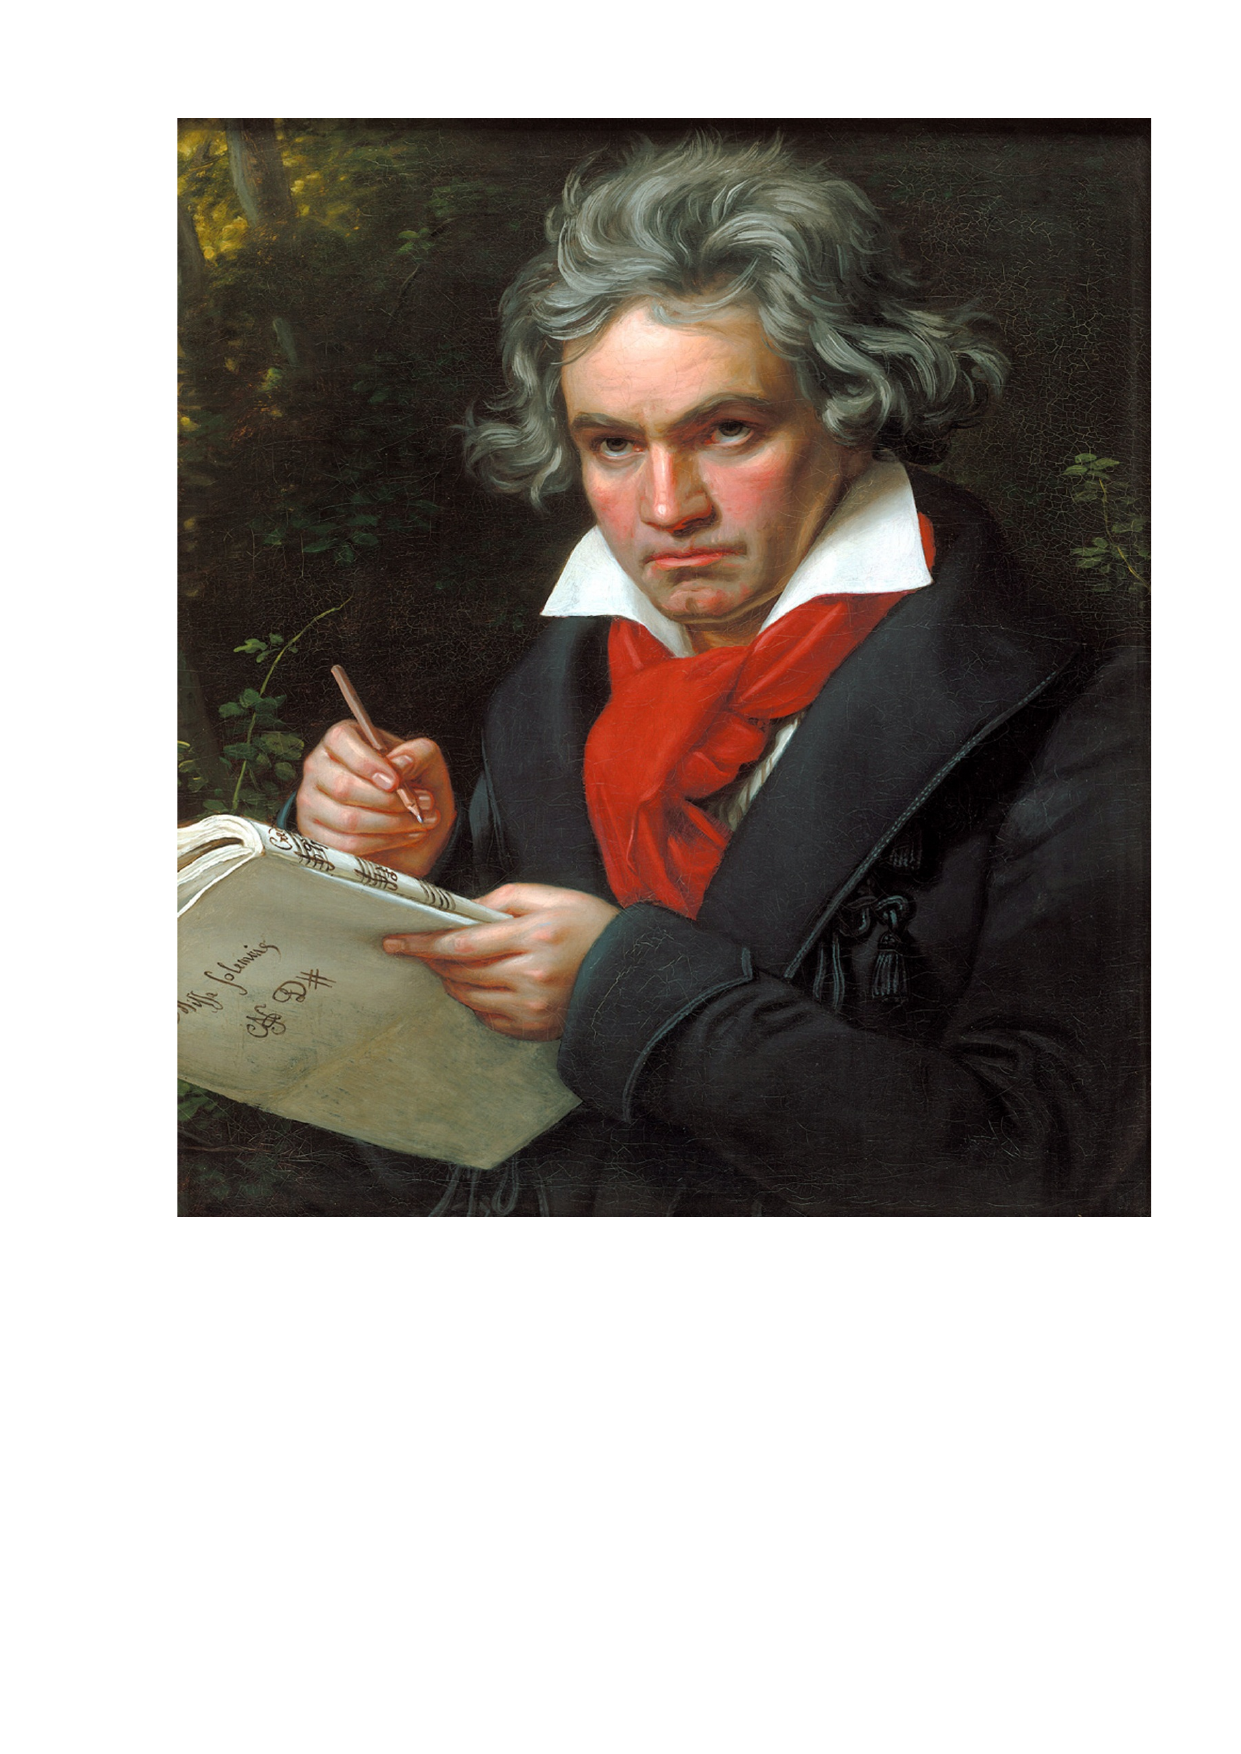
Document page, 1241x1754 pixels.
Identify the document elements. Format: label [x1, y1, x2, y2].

picture [177, 118, 1152, 1217]
